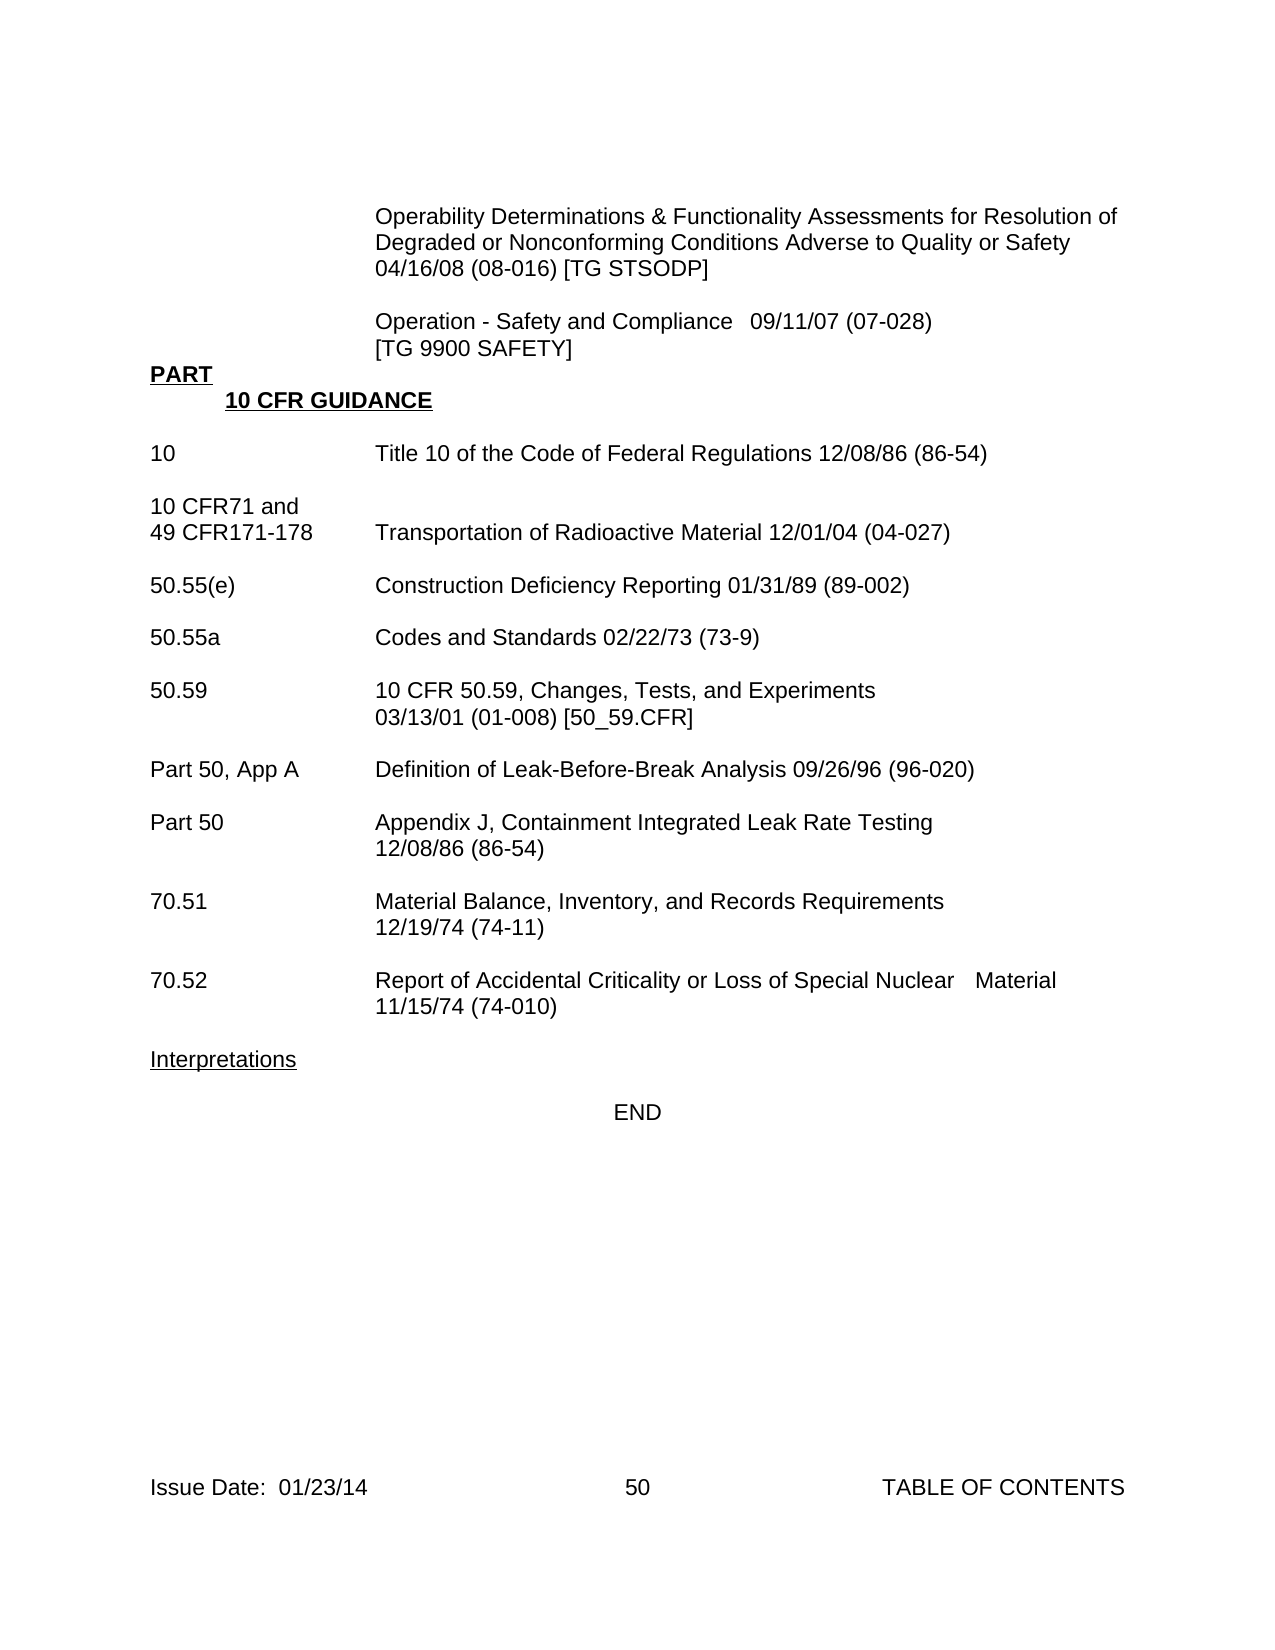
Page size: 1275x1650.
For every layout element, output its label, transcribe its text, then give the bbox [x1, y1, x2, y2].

text [TG 9900 SAFETY] [150, 334, 1125, 361]
text 50.55a Codes and Standards 02/22/73 (73-9) [150, 624, 1125, 651]
text 50.55(e) Construction Deficiency Reporting 01/31/89 (89-002) [150, 572, 1125, 598]
text 10 CFR71 and [150, 493, 1125, 519]
text 03/13/01 (01-008) [50_59.CFR] [150, 703, 1125, 730]
text Part 50, App A Definition of Leak-Before-Break Analysis 09/26/96 (96-020) [150, 756, 1125, 782]
text 49 CFR171-178 Transportation of Radioactive Material 12/01/04 (04-027) [150, 519, 1125, 545]
text Part 50 Appendix J, Containment Integrated Leak Rate Testing [150, 809, 1125, 835]
text 10 Title 10 of the Code of Federal Regulations 12/08/86 (86-54) [150, 440, 1125, 466]
text 10 CFR GUIDANCE [150, 387, 1125, 413]
text Interpretations [150, 1046, 1125, 1072]
text 70.51 Material Balance, Inventory, and Records Requirements [150, 888, 1125, 914]
text END [150, 1099, 1125, 1125]
text Operability Determinations & Functionality Assessments for Resolution of Degraded or Nonconforming Conditions Adverse to Quality or Safety 04/16/08 (08-016) [TG STSODP] [150, 203, 1125, 282]
text 12/19/74 (74-11) [225, 914, 1125, 941]
text Operation - Safety and Compliance 09/11/07 (07-028) [150, 308, 1125, 334]
text 12/08/86 (86-54) [150, 835, 1125, 862]
text PART [150, 361, 1125, 387]
text 50.59 10 CFR 50.59, Changes, Tests, and Experiments [150, 677, 1125, 703]
text 70.52 Report of Accidental Criticality or Loss of Special Nuclear Material 11/15/74 (74-010) [150, 967, 1125, 1020]
